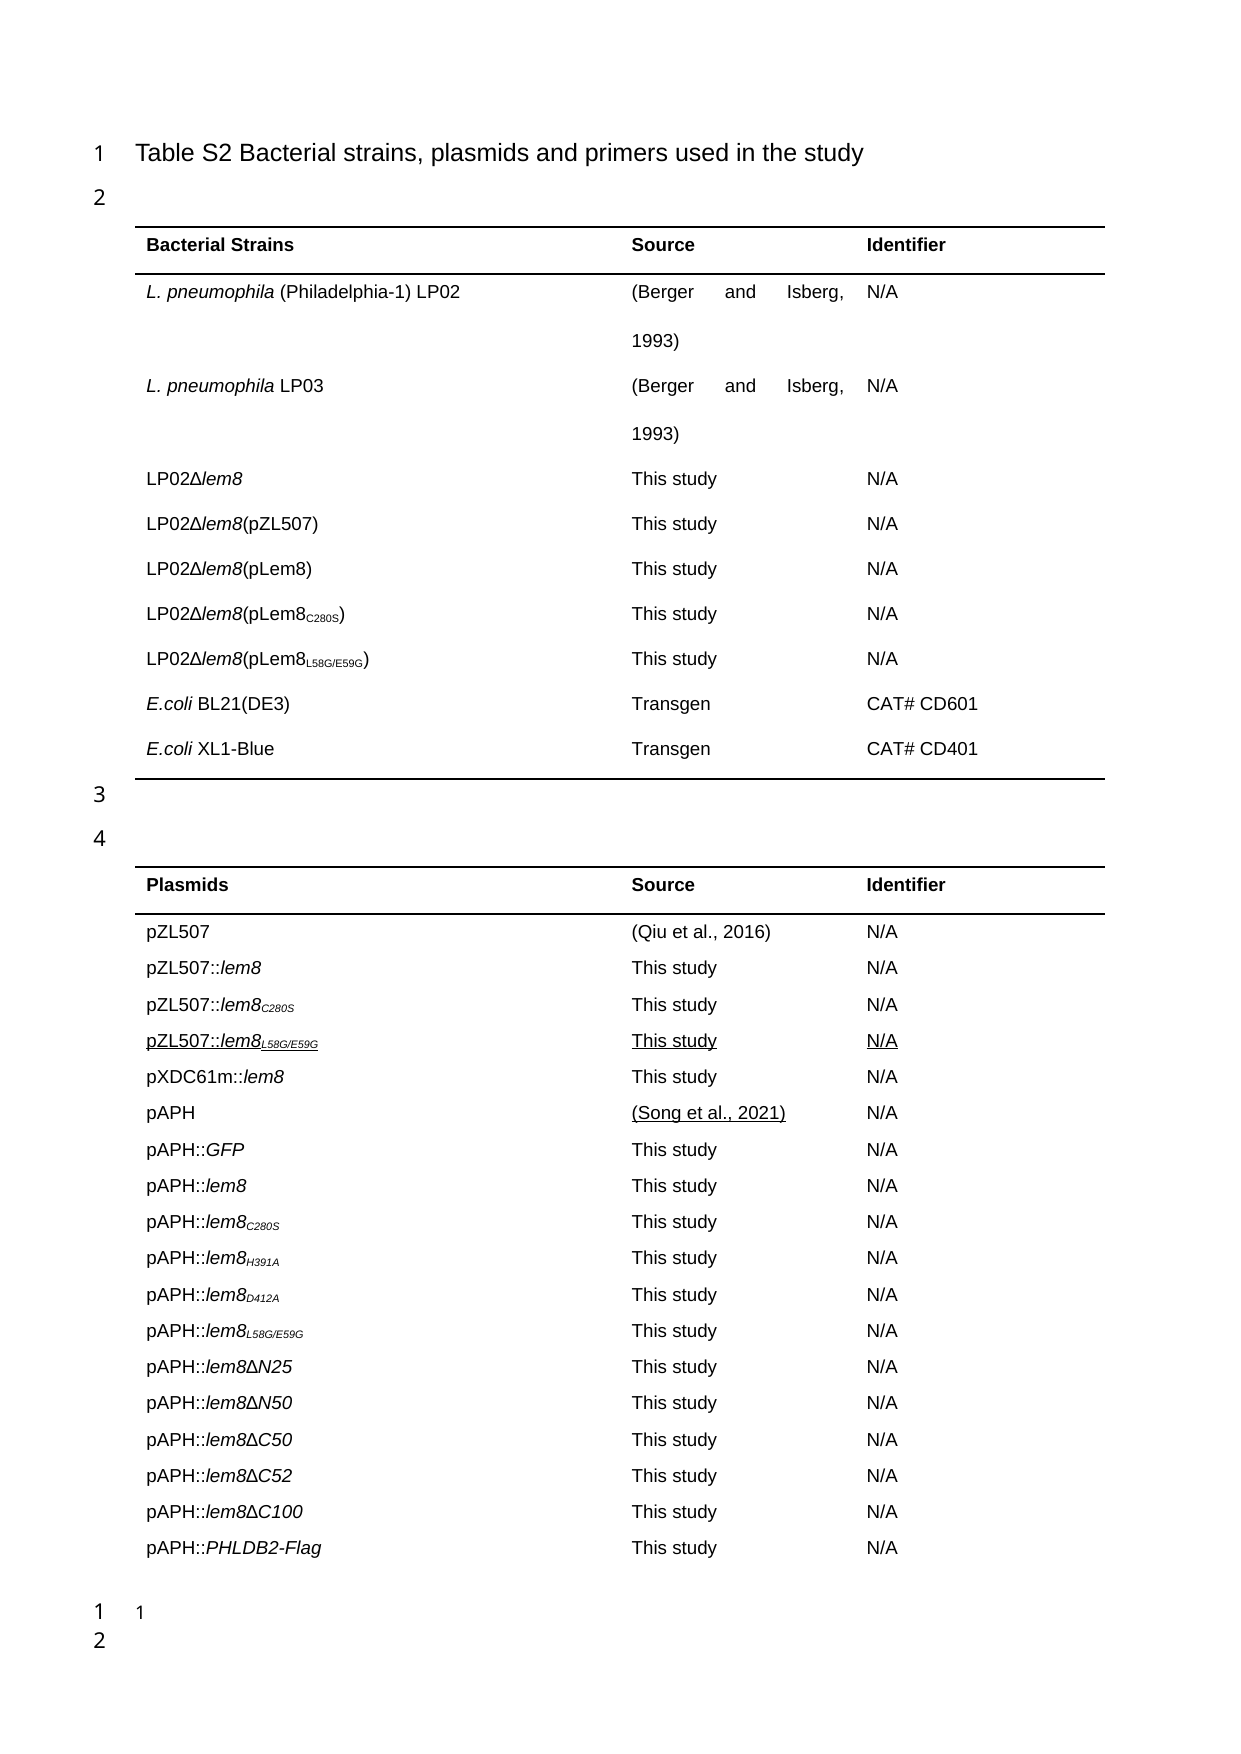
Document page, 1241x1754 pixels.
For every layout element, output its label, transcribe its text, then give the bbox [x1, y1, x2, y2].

table_header Bacterial Strains [135, 228, 620, 273]
table_cell N/A [855, 275, 1105, 369]
table_cell N/A [855, 1060, 1105, 1097]
table_cell pAPH::lem8∆C100 [135, 1495, 620, 1532]
table_cell pAPH::lem8∆N50 [135, 1387, 620, 1423]
table_cell E.coli BL21(DE3) [135, 688, 620, 733]
table_cell N/A [855, 1459, 1105, 1495]
table_cell This study [620, 1242, 855, 1278]
table_cell N/A [855, 1278, 1105, 1314]
table_cell CAT# CD401 [855, 733, 1105, 778]
table_header Source [620, 868, 855, 913]
table_cell This study [620, 1495, 855, 1532]
table_cell CAT# CD601 [855, 688, 1105, 733]
table_cell N/A [855, 915, 1105, 952]
table_cell N/A [855, 1495, 1105, 1532]
text Table S2 Bacterial strains, plasmids and primers used in the study [135, 136, 1105, 168]
table_cell This study [620, 1169, 855, 1205]
table_cell (Berger and Isberg, 1993) [620, 275, 855, 369]
table_cell LP02∆lem8(pLem8C280S) [135, 598, 620, 643]
table_cell N/A [855, 1350, 1105, 1387]
table_cell N/A [855, 508, 1105, 553]
table_cell N/A [855, 598, 1105, 643]
table_cell N/A [855, 463, 1105, 508]
table_header Plasmids [135, 868, 620, 913]
table_cell This study [620, 1423, 855, 1459]
table_cell pAPH::PHLDB2-Flag [135, 1532, 620, 1568]
table_cell This study [620, 988, 855, 1024]
table_cell N/A [855, 1024, 1105, 1060]
table_cell (Song et al., 2021) [620, 1097, 855, 1133]
table_cell N/A [855, 1205, 1105, 1242]
table_cell L. pneumophila (Philadelphia-1) LP02 [135, 275, 620, 369]
table_cell pAPH::lem8∆C52 [135, 1459, 620, 1495]
table_cell This study [620, 952, 855, 988]
table_header Source [620, 228, 855, 273]
table_cell This study [620, 1278, 855, 1314]
table_cell This study [620, 1459, 855, 1495]
table_cell This study [620, 1133, 855, 1169]
table_cell pAPH::lem8 [135, 1169, 620, 1205]
table_cell pAPH [135, 1097, 620, 1133]
table_cell This study [620, 598, 855, 643]
table_cell This study [620, 1205, 855, 1242]
table_cell This study [620, 1532, 855, 1568]
table_cell pAPH::lem8C280S [135, 1205, 620, 1242]
table_cell LP02∆lem8(pLem8L58G/E59G) [135, 643, 620, 688]
table_cell N/A [855, 988, 1105, 1024]
table_cell N/A [855, 643, 1105, 688]
table_cell N/A [855, 1097, 1105, 1133]
table_cell (Berger and Isberg, 1993) [620, 369, 855, 463]
table_cell This study [620, 1060, 855, 1097]
table_cell N/A [855, 1532, 1105, 1568]
table_cell This study [620, 508, 855, 553]
table_cell LP02∆lem8 [135, 463, 620, 508]
table_cell N/A [855, 1423, 1105, 1459]
table_cell This study [620, 1024, 855, 1060]
table_cell N/A [855, 369, 1105, 463]
table_cell Transgen [620, 688, 855, 733]
table_cell N/A [855, 1169, 1105, 1205]
table_cell This study [620, 643, 855, 688]
table_cell pAPH::lem8D412A [135, 1278, 620, 1314]
table_cell N/A [855, 1133, 1105, 1169]
table_cell N/A [855, 553, 1105, 598]
table_cell (Qiu et al., 2016) [620, 915, 855, 952]
table_cell pAPH::lem8∆N25 [135, 1350, 620, 1387]
table_header Identifier [855, 228, 1105, 273]
table_cell N/A [855, 1314, 1105, 1350]
table_cell pZL507::lem8L58G/E59G [135, 1024, 620, 1060]
table_cell N/A [855, 952, 1105, 988]
table_cell L. pneumophila LP03 [135, 369, 620, 463]
table_cell pAPH::GFP [135, 1133, 620, 1169]
table_cell N/A [855, 1242, 1105, 1278]
table_cell This study [620, 463, 855, 508]
table_header Identifier [855, 868, 1105, 913]
table_cell LP02∆lem8(pLem8) [135, 553, 620, 598]
table_cell LP02∆lem8(pZL507) [135, 508, 620, 553]
table_cell This study [620, 1387, 855, 1423]
table_cell pAPH::lem8∆C50 [135, 1423, 620, 1459]
table_cell pAPH::lem8L58G/E59G [135, 1314, 620, 1350]
table_cell pXDC61m::lem8 [135, 1060, 620, 1097]
table_cell pZL507::lem8 [135, 952, 620, 988]
table_cell pZL507 [135, 915, 620, 952]
table_cell N/A [855, 1387, 1105, 1423]
table_cell pAPH::lem8H391A [135, 1242, 620, 1278]
table_cell pZL507::lem8C280S [135, 988, 620, 1024]
table_cell This study [620, 1350, 855, 1387]
table_cell Transgen [620, 733, 855, 778]
table_cell This study [620, 553, 855, 598]
table_cell E.coli XL1-Blue [135, 733, 620, 778]
table_cell This study [620, 1314, 855, 1350]
